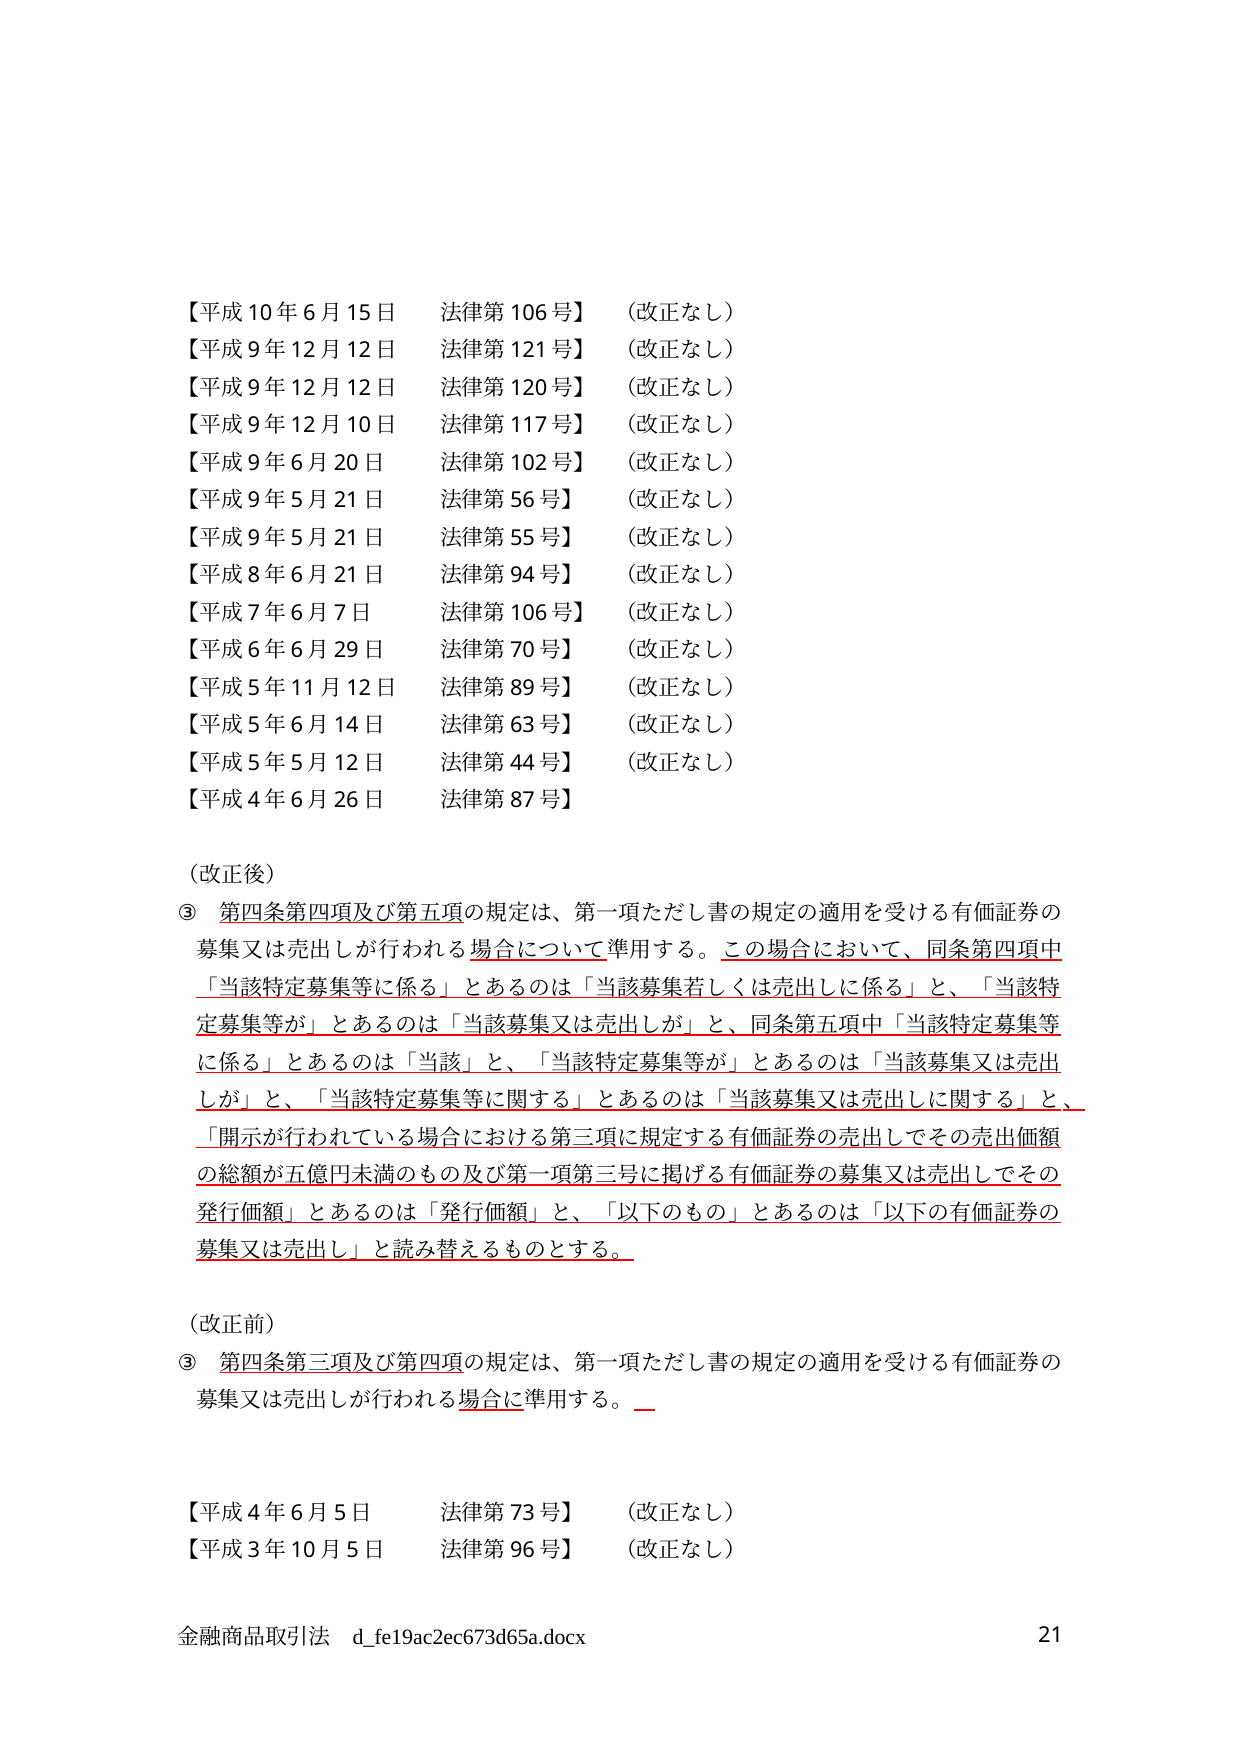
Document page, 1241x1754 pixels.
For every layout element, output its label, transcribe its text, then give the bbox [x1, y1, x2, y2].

text 【平成9年5月21日 法律第55号】 （改正なし） [177, 517, 1063, 554]
text 【平成4年6月5日 法律第73号】 （改正なし） [177, 1492, 1063, 1529]
text 【平成9年12月12日 法律第121号】 （改正なし） [177, 329, 1063, 367]
text 【平成5年6月14日 法律第63号】 （改正なし） [177, 704, 1063, 742]
text ③ 第四条第三項及び第四項の規定は、第一項ただし書の規定の適用を受ける有価証券の募集又は売出しが行われる場合に準用する。 [177, 1342, 1063, 1417]
text （改正前） [177, 1304, 1063, 1342]
text 【平成8年6月21日 法律第94号】 （改正なし） [177, 554, 1063, 592]
text 【平成6年6月29日 法律第70号】 （改正なし） [177, 629, 1063, 667]
text 【平成9年12月12日 法律第120号】 （改正なし） [177, 367, 1063, 404]
text 【平成7年6月7日 法律第106号】 （改正なし） [177, 592, 1063, 629]
text 【平成9年5月21日 法律第56号】 （改正なし） [177, 479, 1063, 517]
text 【平成4年6月26日 法律第87号】 [177, 779, 1063, 817]
text 【平成3年10月5日 法律第96号】 （改正なし） [177, 1529, 1063, 1567]
text ③ 第四条第四項及び第五項の規定は、第一項ただし書の規定の適用を受ける有価証券の募集又は売出しが行われる場合について準用する。この場合において、同条第四項中「当該特定募集等に係る」とあるのは「当該募集若しくは売出しに係る」と、「当該特定募集等が」とあるのは「当該募集又は売出しが」と、同条第五項中「当該特定募集等に係る」とあるのは「当該」と、「当該特定募集等が」とあるのは「当該募集又は売出しが」と、「当該特定募集等に関する」とあるのは「当該募集又は売出しに関する」と、「開示が行われている場合における第三項に規定する有価証券の売出しでその売出価額の総額が五億円未満のもの及び第一項第三号に掲げる有価証券の募集又は売出しでその発行価額」とあるのは「発行価額」と、「以下のもの」とあるのは「以下の有価証券の募集又は売出し」と読み替えるものとする。 [177, 892, 1063, 1267]
text 【平成5年11月12日 法律第89号】 （改正なし） [177, 667, 1063, 704]
text 【平成10年6月15日 法律第106号】 （改正なし） [177, 292, 1063, 329]
text （改正後） [177, 854, 1063, 892]
text 【平成9年12月10日 法律第117号】 （改正なし） [177, 404, 1063, 442]
text 【平成9年6月20日 法律第102号】 （改正なし） [177, 442, 1063, 479]
text 【平成5年5月12日 法律第44号】 （改正なし） [177, 742, 1063, 779]
